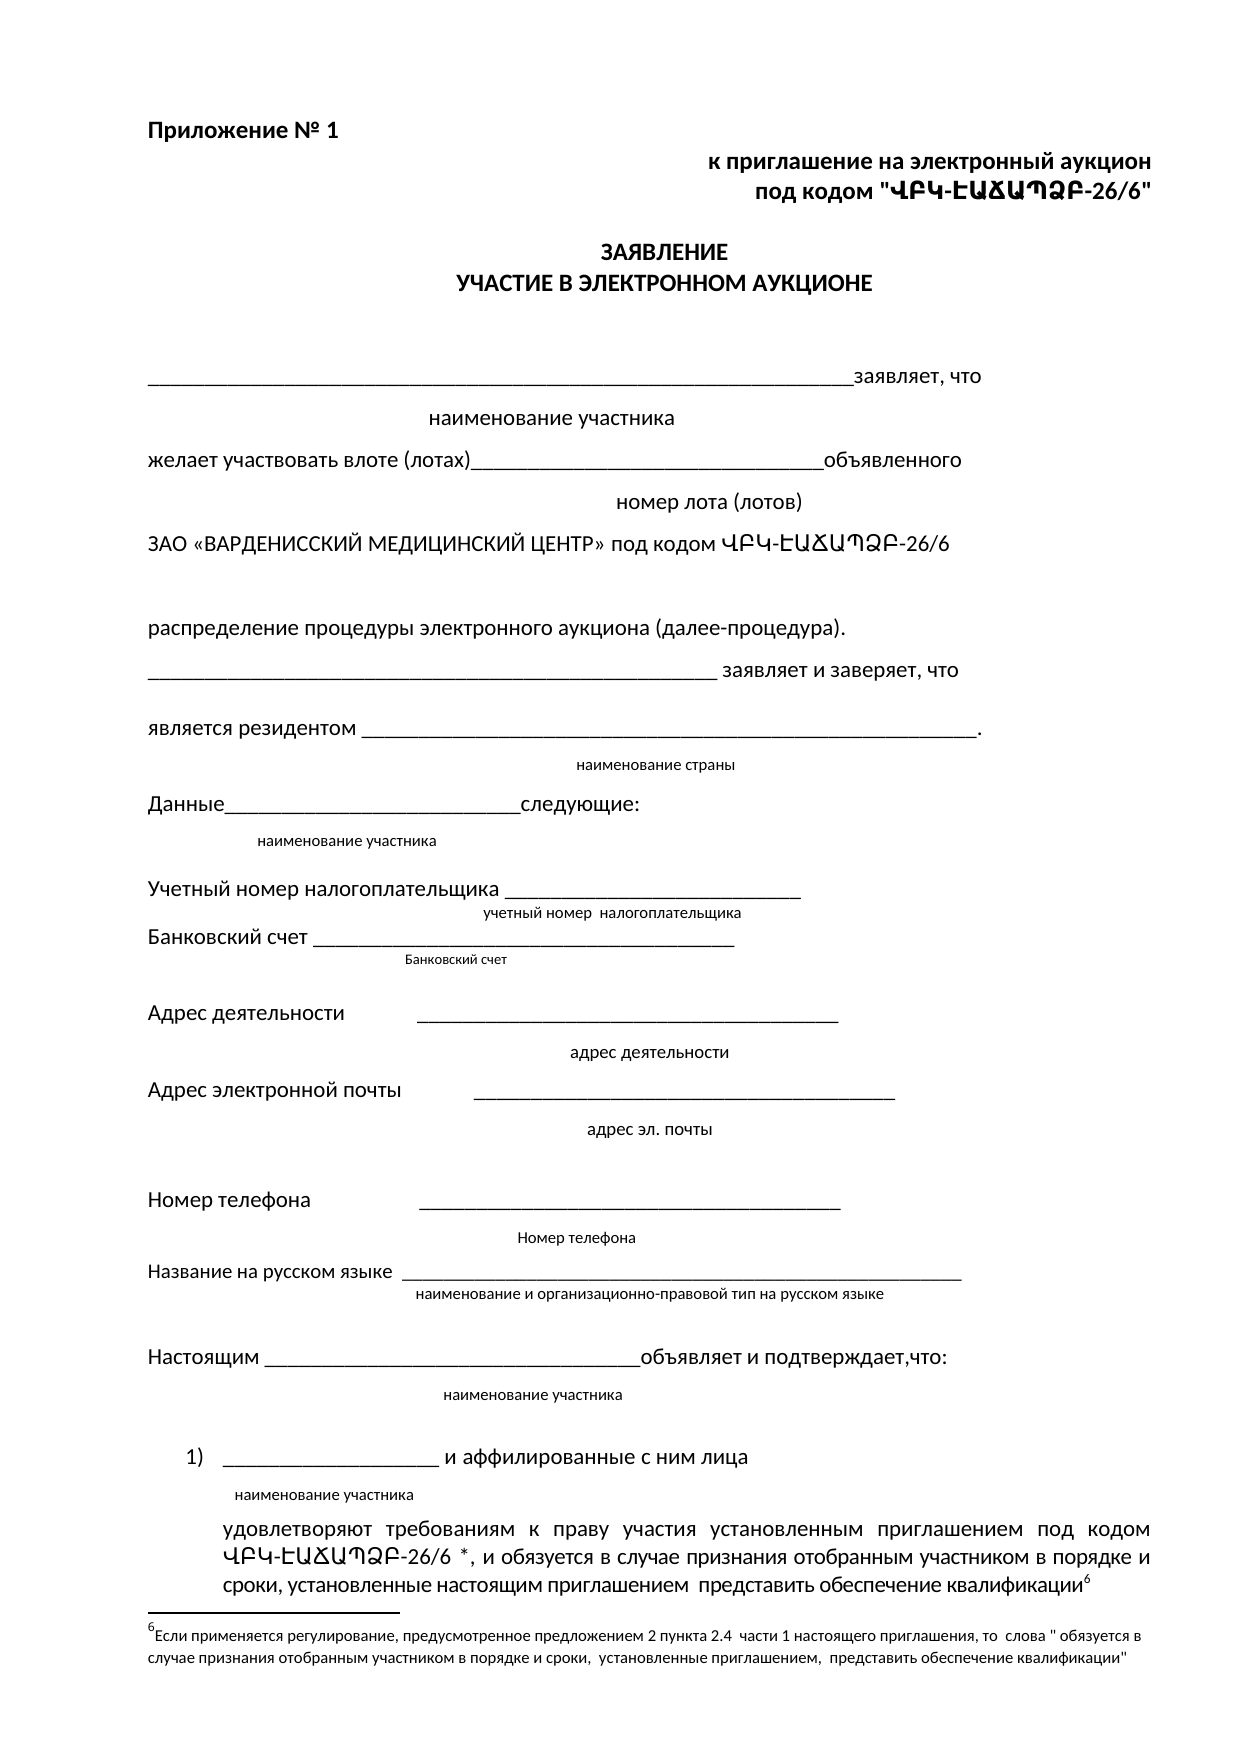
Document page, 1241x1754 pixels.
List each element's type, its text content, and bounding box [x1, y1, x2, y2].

text наименование участника [428, 403, 1152, 431]
text под кодом "ՎԲԿ-ԷԱՃԱՊՁԲ-26/6" [177, 176, 1152, 206]
text Настоящим _________________________________объявляет и подтверждает,что: [148, 1342, 1152, 1370]
text желает участвовать влоте (лотах)_______________________________объявленного [148, 445, 1152, 473]
text наименование участника [148, 1484, 1152, 1504]
text Номер телефона _____________________________________ [148, 1186, 1152, 1213]
text Номер телефона [517, 1227, 1152, 1248]
text наименование страны [576, 754, 1152, 775]
text УЧАСТИЕ В ЭЛЕКТРОННОМ АУКЦИОНЕ [177, 267, 1152, 298]
text Банковский счет _____________________________________ [148, 922, 1152, 950]
text 2.4 На этапе аукциона участник представляет сниженные ценовые предложения в порядке, установленном пунктом 2.2 части 2 настоящего приглашения, без необходимости загрузки новых документов в систему. Приложение № 1 [148, 86, 1152, 145]
text __________________________________________________ заявляет и заверяет, что [148, 655, 1152, 683]
text Название на русском языке ______________________________________________________ [148, 1258, 1152, 1283]
text Адрес деятельности _____________________________________ [148, 998, 1152, 1026]
text ЗАЯВЛЕНИЕ [177, 237, 1152, 267]
text Данные__________________________следующие: [148, 789, 1152, 817]
text ЗАО «ВАРДЕНИССКИЙ МЕДИЦИНСКИЙ ЦЕНТР» под кодом ՎԲԿ-ԷԱՃԱՊՁԲ-26/6 [148, 529, 1152, 557]
text номер лота (лотов) [606, 487, 1152, 515]
text Адрес электронной почты _____________________________________ [148, 1075, 1152, 1103]
text наименование участника [443, 1384, 1152, 1404]
text ______________________________________________________________заявляет, что [148, 361, 1152, 389]
text Учетный номер налогоплательщика __________________________ [148, 874, 1152, 902]
text адрес деятельности [148, 1040, 1152, 1063]
text распределение процедуры электронного аукциона (далее-процедура). [148, 613, 1152, 641]
list удовлетворяют требованиям к праву участия установленным приглашением под кодом ՎԲԿ-ԷԱՃԱՊՁԲ-26/6 *, и обязуется в случае признания отобранным участником в порядке и сроки, установленные настоящим приглашением представить обеспечение квалификации [223, 1514, 1152, 1598]
text адрес эл. почты [148, 1117, 1152, 1140]
text является резидентом ______________________________________________________. [148, 713, 1152, 741]
list ___________________ и аффилированные с ним лица [185, 1442, 1152, 1470]
text к приглашение на электронный аукцион [177, 145, 1152, 176]
text наименование и организационно-правовой тип на русском языке [148, 1283, 1152, 1304]
text наименование участника [148, 831, 1152, 851]
text учетный номер налогоплательщика [148, 902, 1152, 922]
text Банковский счет [148, 950, 1152, 968]
